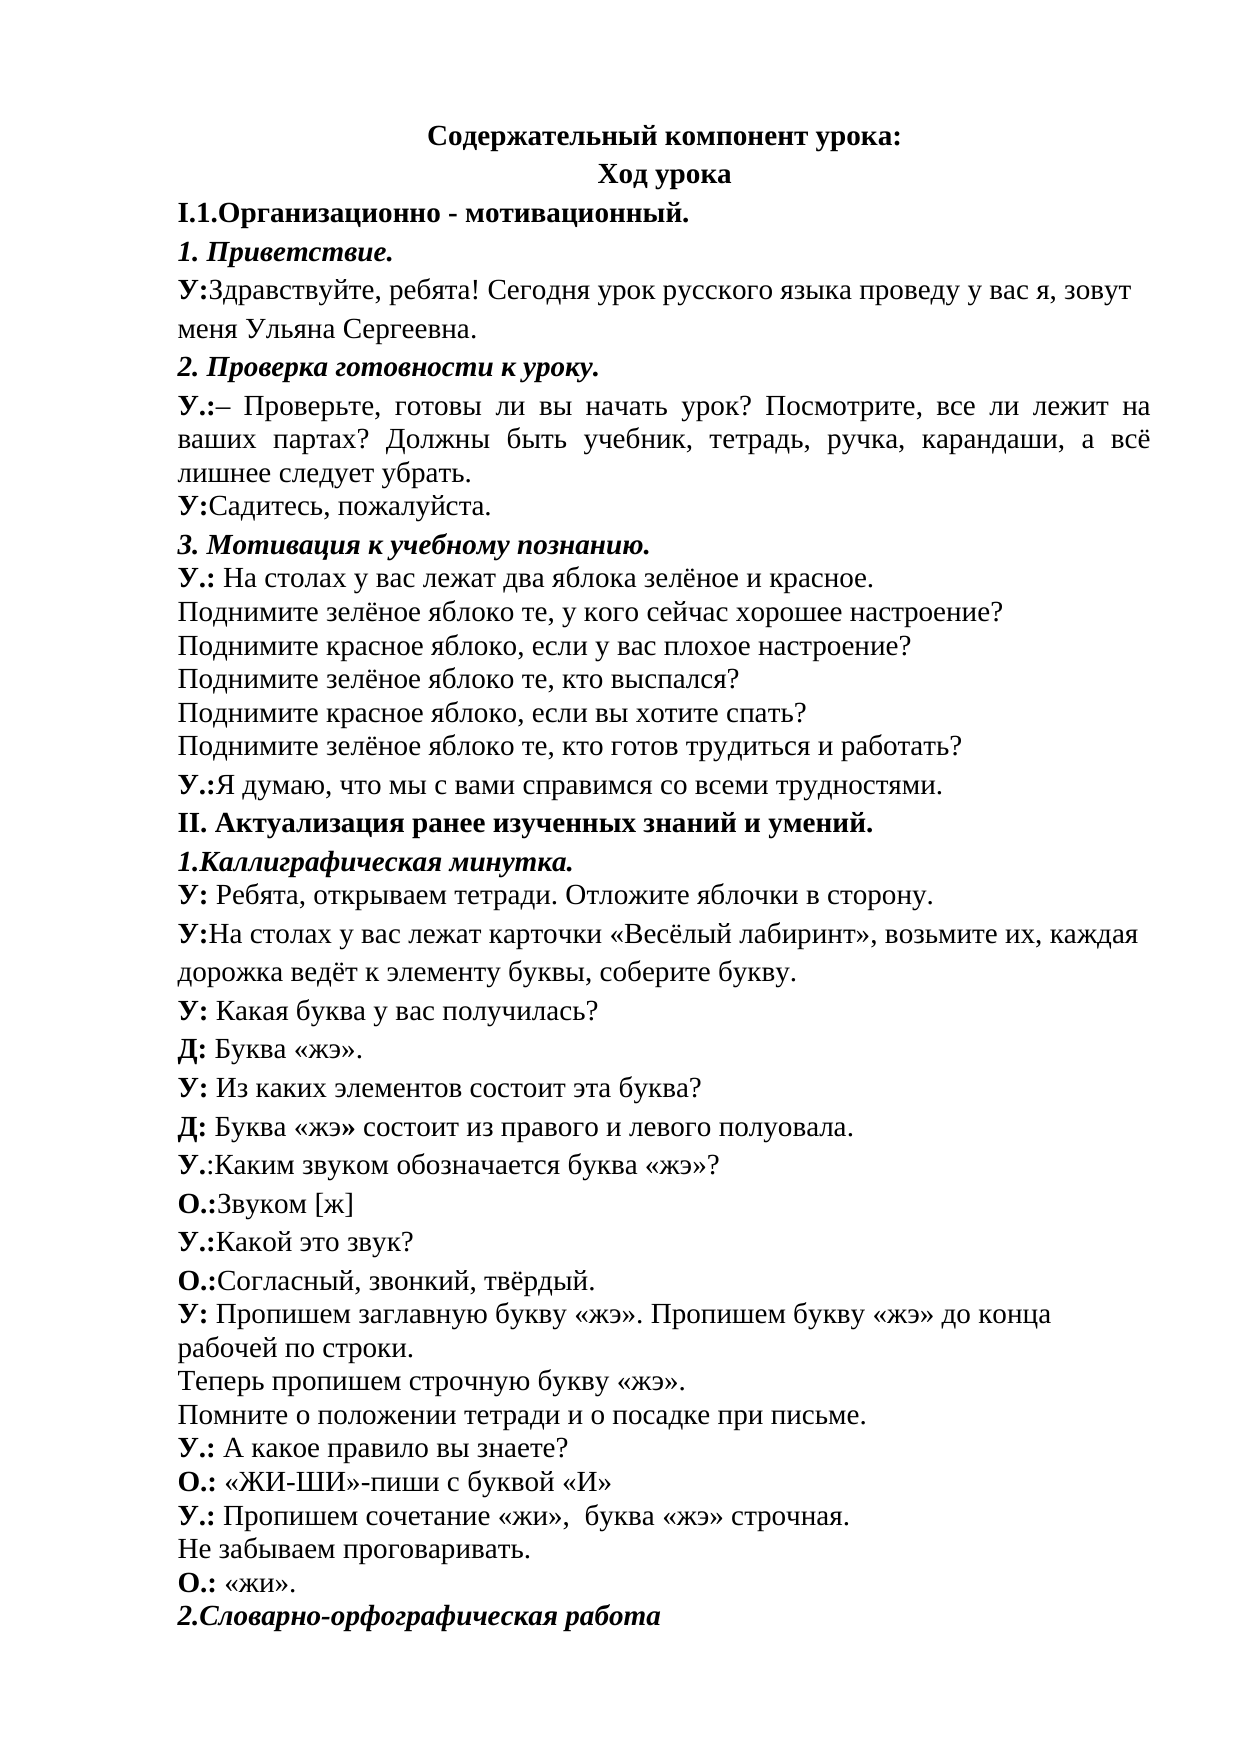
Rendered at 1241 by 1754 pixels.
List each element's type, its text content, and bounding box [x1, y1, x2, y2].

text У.: Пропишем сочетание «жи», буква «жэ» строчная. [177, 1498, 1152, 1531]
text 2.Словарно-орфографическая работа [177, 1598, 1152, 1632]
text У.:Я думаю, что мы с вами справимся со всеми трудностями. [177, 767, 1152, 800]
text Поднимите зелёное яблоко те, кто выспался? [177, 661, 1152, 695]
text 1. Приветствие. [177, 234, 1152, 267]
text Помните о положении тетради и о посадке при письме. [177, 1397, 1152, 1431]
text О.: «жи». [177, 1565, 1152, 1598]
text Теперь пропишем строчную букву «жэ». [177, 1363, 1152, 1397]
text II. Актуализация ранее изученных знаний и умений. [177, 805, 1152, 839]
text О.: «ЖИ-ШИ»-пиши с буквой «И» [177, 1464, 1152, 1498]
text Поднимите красное яблоко, если у вас плохое настроение? [177, 628, 1152, 661]
text Д: Буква «жэ». [177, 1032, 1152, 1065]
text Поднимите красное яблоко, если вы хотите спать? [177, 695, 1152, 728]
text У: Из каких элементов состоит эта буква? [177, 1070, 1152, 1104]
text Ход урока [177, 157, 1152, 190]
text У: Ребята, открываем тетради. Отложите яблочки в сторону. [177, 877, 1152, 911]
text 2. Проверка готовности к уроку. [177, 349, 1152, 383]
text У.:– Проверьте, готовы ли вы начать урок? Посмотрите, все ли лежит на ваших партах? Должны быть учебник, тетрадь, ручка, карандаши, а всё лишнее следует убрать. [177, 388, 1152, 488]
text У: Пропишем заглавную букву «жэ». Пропишем букву «жэ» до конца рабочей по строки. [177, 1296, 1152, 1363]
text О.:Звуком [ж] [177, 1186, 1152, 1219]
text I.1.Организационно - мотивационный. [177, 195, 1152, 229]
text Д: Буква «жэ» состоит из правого и левого полуовала. [177, 1109, 1152, 1142]
text У.: А какое правило вы знаете? [177, 1431, 1152, 1464]
text Поднимите зелёное яблоко те, у кого сейчас хорошее настроение? [177, 594, 1152, 628]
text У.:Какой это звук? [177, 1224, 1152, 1258]
text Не забываем проговаривать. [177, 1531, 1152, 1565]
text У.: На столах у вас лежат два яблока зелёное и красное. [177, 561, 1152, 594]
text 1.Каллиграфическая минутка. [177, 844, 1152, 877]
text У.:Каким звуком обозначается буква «жэ»? [177, 1147, 1152, 1181]
text У:На столах у вас лежат карточки «Весёлый лабиринт», возьмите их, каждая дорожка ведёт к элементу буквы, соберите букву. [177, 916, 1152, 988]
text У:Садитесь, пожалуйста. [177, 488, 1152, 522]
text 3. Мотивация к учебному познанию. [177, 527, 1152, 561]
text У: Какая буква у вас получилась? [177, 993, 1152, 1027]
text О.:Согласный, звонкий, твёрдый. [177, 1263, 1152, 1296]
text Поднимите зелёное яблоко те, кто готов трудиться и работать? [177, 728, 1152, 762]
text Содержательный компонент урока: [177, 118, 1152, 152]
text У:Здравствуйте, ребята! Сегодня урок русского языка проведу у вас я, зовут меня Ульяна Сергеевна. [177, 272, 1152, 344]
